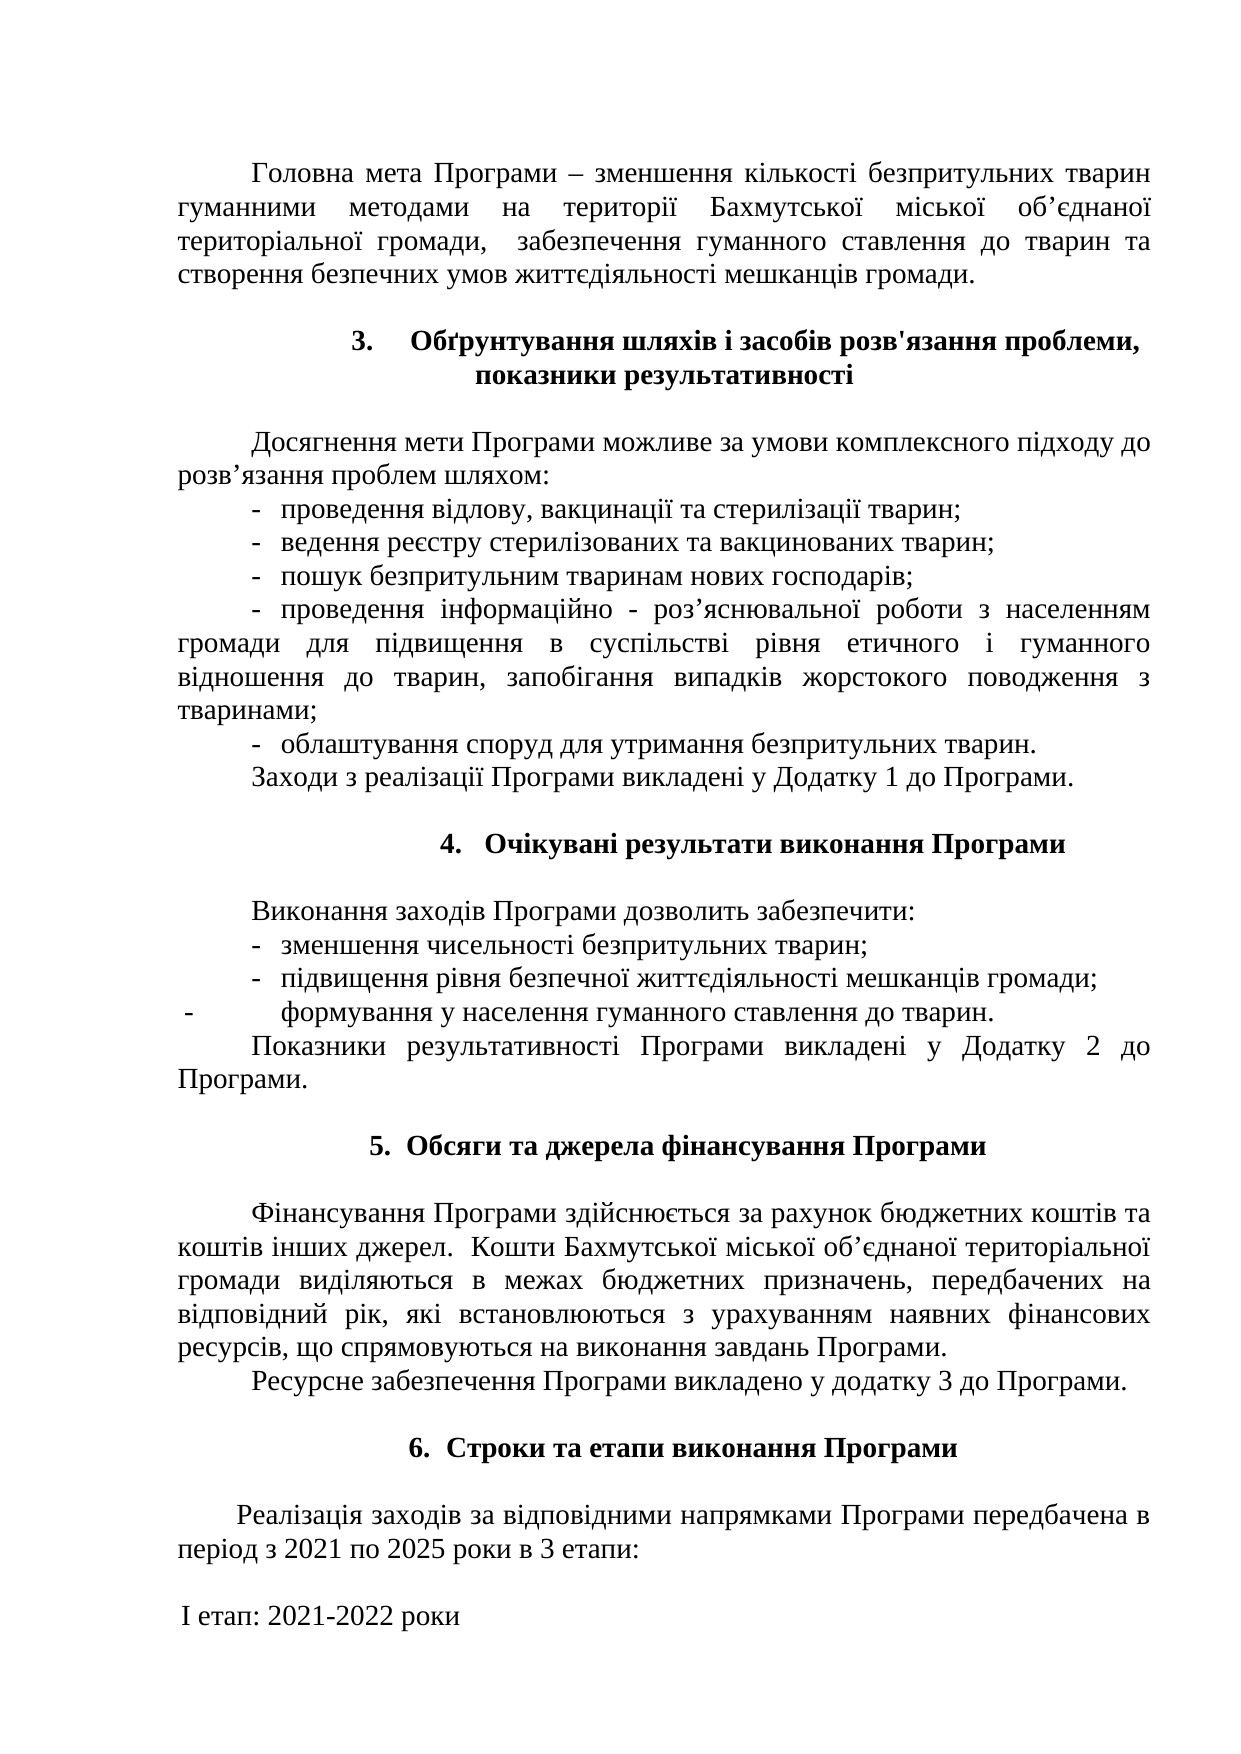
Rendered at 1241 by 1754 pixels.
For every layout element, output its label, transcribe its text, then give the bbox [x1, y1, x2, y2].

list підвищення рівня безпечної життєдіяльності мешканців громади; [177, 961, 1152, 994]
list проведення відлову, вакцинації та стерилізації тварин; [177, 491, 1152, 524]
list формування у населення гуманного ставлення до тварин. [177, 994, 1152, 1028]
text Головна мета Програми – зменшення кількості безпритульних тварин гуманними методами на території Бахмутської міської об’єднаної територіальної громади, забезпечення гуманного ставлення до тварин та створення безпечних умов життєдіяльності мешканців громади. [177, 156, 1152, 290]
text Заходи з реалізації Програми викладені у Додатку 1 до Програми. [251, 759, 1152, 793]
list Обґрунтування шляхів і засобів розв'язання проблеми, показники результативності [177, 323, 1152, 390]
list ведення реєстру стерилізованих та вакцинованих тварин; [177, 524, 1152, 558]
text Досягнення мети Програми можливе за умови комплексного підходу до розв’язання проблем шляхом: [177, 424, 1152, 491]
text І етап: 2021-2022 роки [177, 1598, 1152, 1631]
text Реалізація заходів за відповідними напрямками Програми передбачена в період з 2021 по 2025 роки в 3 етапи: [177, 1497, 1152, 1564]
list проведення інформаційно - роз’яснювальної роботи з населенням громади для підвищення в суспільстві рівня етичного і гуманного відношення до тварин, запобігання випадків жорстокого поводження з тваринами; [177, 592, 1152, 726]
list облаштування споруд для утримання безпритульних тварин. [177, 726, 1152, 759]
list Очікувані результати виконання Програми [177, 826, 1152, 860]
list Строки та етапи виконання Програми [215, 1430, 1152, 1464]
text Ресурсне забезпечення Програми викладено у додатку 3 до Програми. [177, 1363, 1152, 1397]
text Виконання заходів Програми дозволить забезпечити: [177, 893, 1152, 927]
text Фінансування Програми здійснюється за рахунок бюджетних коштів та коштів інших джерел. Кошти Бахмутської міської об’єднаної територіальної громади виділяються в межах бюджетних призначень, передбачених на відповідний рік, які встановлюються з урахуванням наявних фінансових ресурсів, що спрямовуються на виконання завдань Програми. [177, 1195, 1152, 1363]
list пошук безпритульним тваринам нових господарів; [177, 558, 1152, 592]
text Показники результативності Програми викладені у Додатку 2 до Програми. [177, 1028, 1152, 1095]
list Обсяги та джерела фінансування Програми [177, 1128, 1152, 1162]
list зменшення чисельності безпритульних тварин; [177, 927, 1152, 961]
